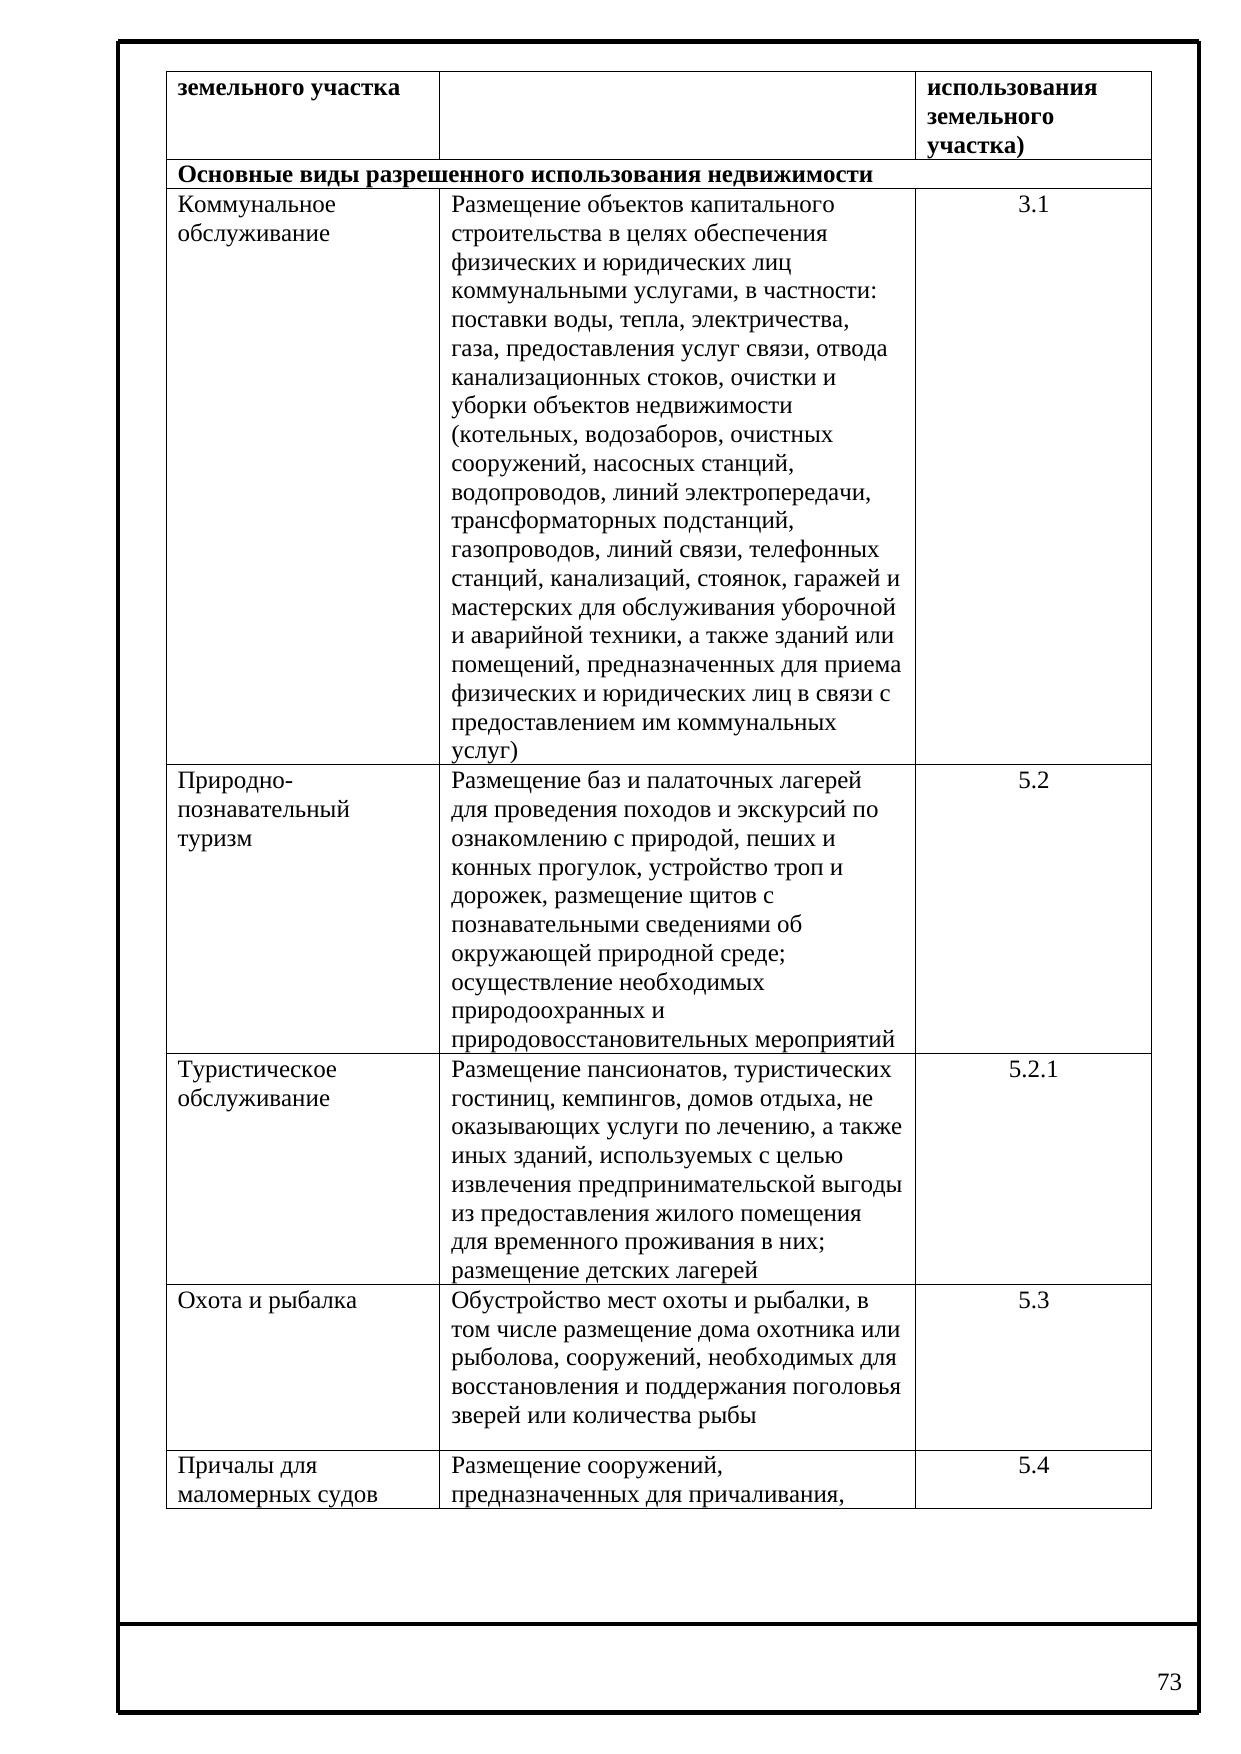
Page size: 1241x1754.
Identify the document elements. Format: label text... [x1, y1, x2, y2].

table_cell Обустройство мест охоты и рыбалки, в том числе размещение дома охотника или рыболова, сооружений, необходимых для восстановления и поддержания поголовья зверей или количества рыбы [440, 1285, 915, 1449]
table_cell Коммунальное обслуживание [167, 189, 439, 764]
table_cell Туристическое обслуживание [167, 1054, 439, 1284]
table_cell 5.2 [916, 765, 1151, 1053]
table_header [916, 72, 1151, 158]
table_cell 5.4 [916, 1451, 1151, 1508]
table_cell Охота и рыбалка [167, 1285, 439, 1449]
table_cell Размещение баз и палаточных лагерей для проведения походов и экскурсий по ознакомлению с природой, пеших и конных прогулок, устройство троп и дорожек, размещение щитов с познавательными сведениями об окружающей природной среде; осуществление необходимых природоохранных и природовосстановительных мероприятий [440, 765, 915, 1053]
table_cell 5.2.1 [916, 1054, 1151, 1284]
table_cell Размещение пансионатов, туристических гостиниц, кемпингов, домов отдыха, не оказывающих услуги по лечению, а также иных зданий, используемых с целью извлечения предпринимательской выгоды из предоставления жилого помещения для временного проживания в них; размещение детских лагерей [440, 1054, 915, 1284]
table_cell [167, 1451, 439, 1508]
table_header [167, 72, 439, 158]
table_cell Природно-познавательный туризм [167, 765, 439, 1053]
table_cell Размещение объектов капитального строительства в целях обеспечения физических и юридических лиц коммунальными услугами, в частности: поставки воды, тепла, электричества, газа, предоставления услуг связи, отвода канализационных стоков, очистки и уборки объектов недвижимости (котельных, водозаборов, очистных сооружений, насосных станций, водопроводов, линий электропередачи, трансформаторных подстанций, газопроводов, линий связи, телефонных станций, канализаций, стоянок, гаражей и мастерских для обслуживания уборочной и аварийной техники, а также зданий или помещений, предназначенных для приема физических и юридических лиц в связи с предоставлением им коммунальных услуг) [440, 189, 915, 764]
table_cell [440, 1451, 915, 1508]
table_cell Основные виды разрешенного использования недвижимости [167, 160, 1151, 188]
table_cell 3.1 [916, 189, 1151, 764]
table_cell 5.3 [916, 1285, 1151, 1449]
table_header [440, 72, 915, 158]
